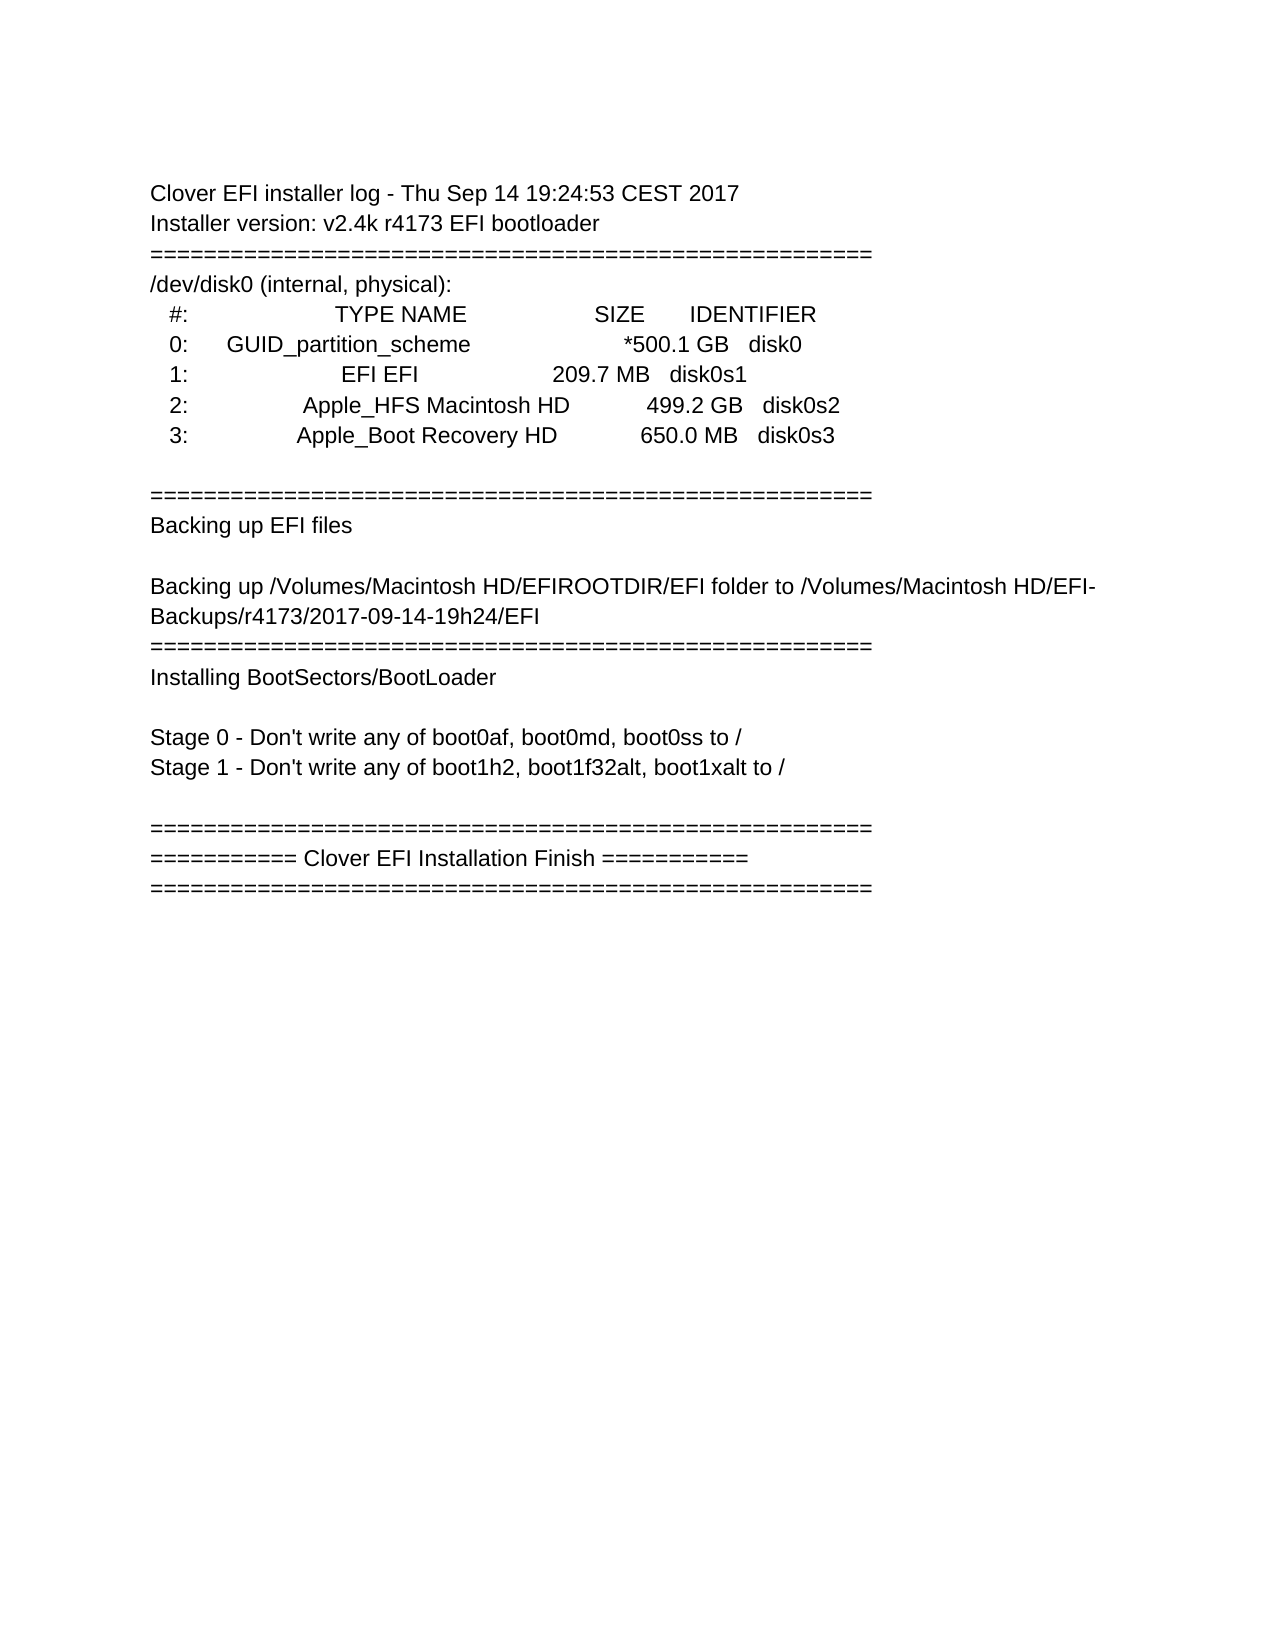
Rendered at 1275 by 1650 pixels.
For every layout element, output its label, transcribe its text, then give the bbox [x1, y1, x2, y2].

text 3: Apple_Boot Recovery HD 650.0 MB disk0s3 [150, 422, 1125, 448]
text Stage 0 - Don't write any of boot0af, boot0md, boot0ss to / [150, 724, 1125, 750]
text =========== Clover EFI Installation Finish =========== [150, 845, 1125, 871]
text ====================================================== [150, 633, 1125, 660]
text Backing up EFI files [150, 512, 1125, 539]
text Installing BootSectors/BootLoader [150, 663, 1125, 690]
text Installer version: v2.4k r4173 EFI bootloader [150, 210, 1125, 237]
text 1: EFI EFI 209.7 MB disk0s1 [150, 361, 1125, 388]
text ====================================================== [150, 482, 1125, 509]
text ====================================================== [150, 241, 1125, 267]
text Clover EFI installer log - Thu Sep 14 19:24:53 CEST 2017 [150, 180, 1125, 207]
text ====================================================== [150, 875, 1125, 901]
text 2: Apple_HFS Macintosh HD 499.2 GB disk0s2 [150, 392, 1125, 418]
text /dev/disk0 (internal, physical): [150, 271, 1125, 297]
text #: TYPE NAME SIZE IDENTIFIER [150, 301, 1125, 327]
text Stage 1 - Don't write any of boot1h2, boot1f32alt, boot1xalt to / [150, 754, 1125, 781]
text Backing up /Volumes/Macintosh HD/EFIROOTDIR/EFI folder to /Volumes/Macintosh HD/EFI-Backups/r4173/2017-09-14-19h24/EFI [150, 573, 1125, 629]
text ====================================================== [150, 814, 1125, 841]
text 0: GUID_partition_scheme *500.1 GB disk0 [150, 331, 1125, 358]
